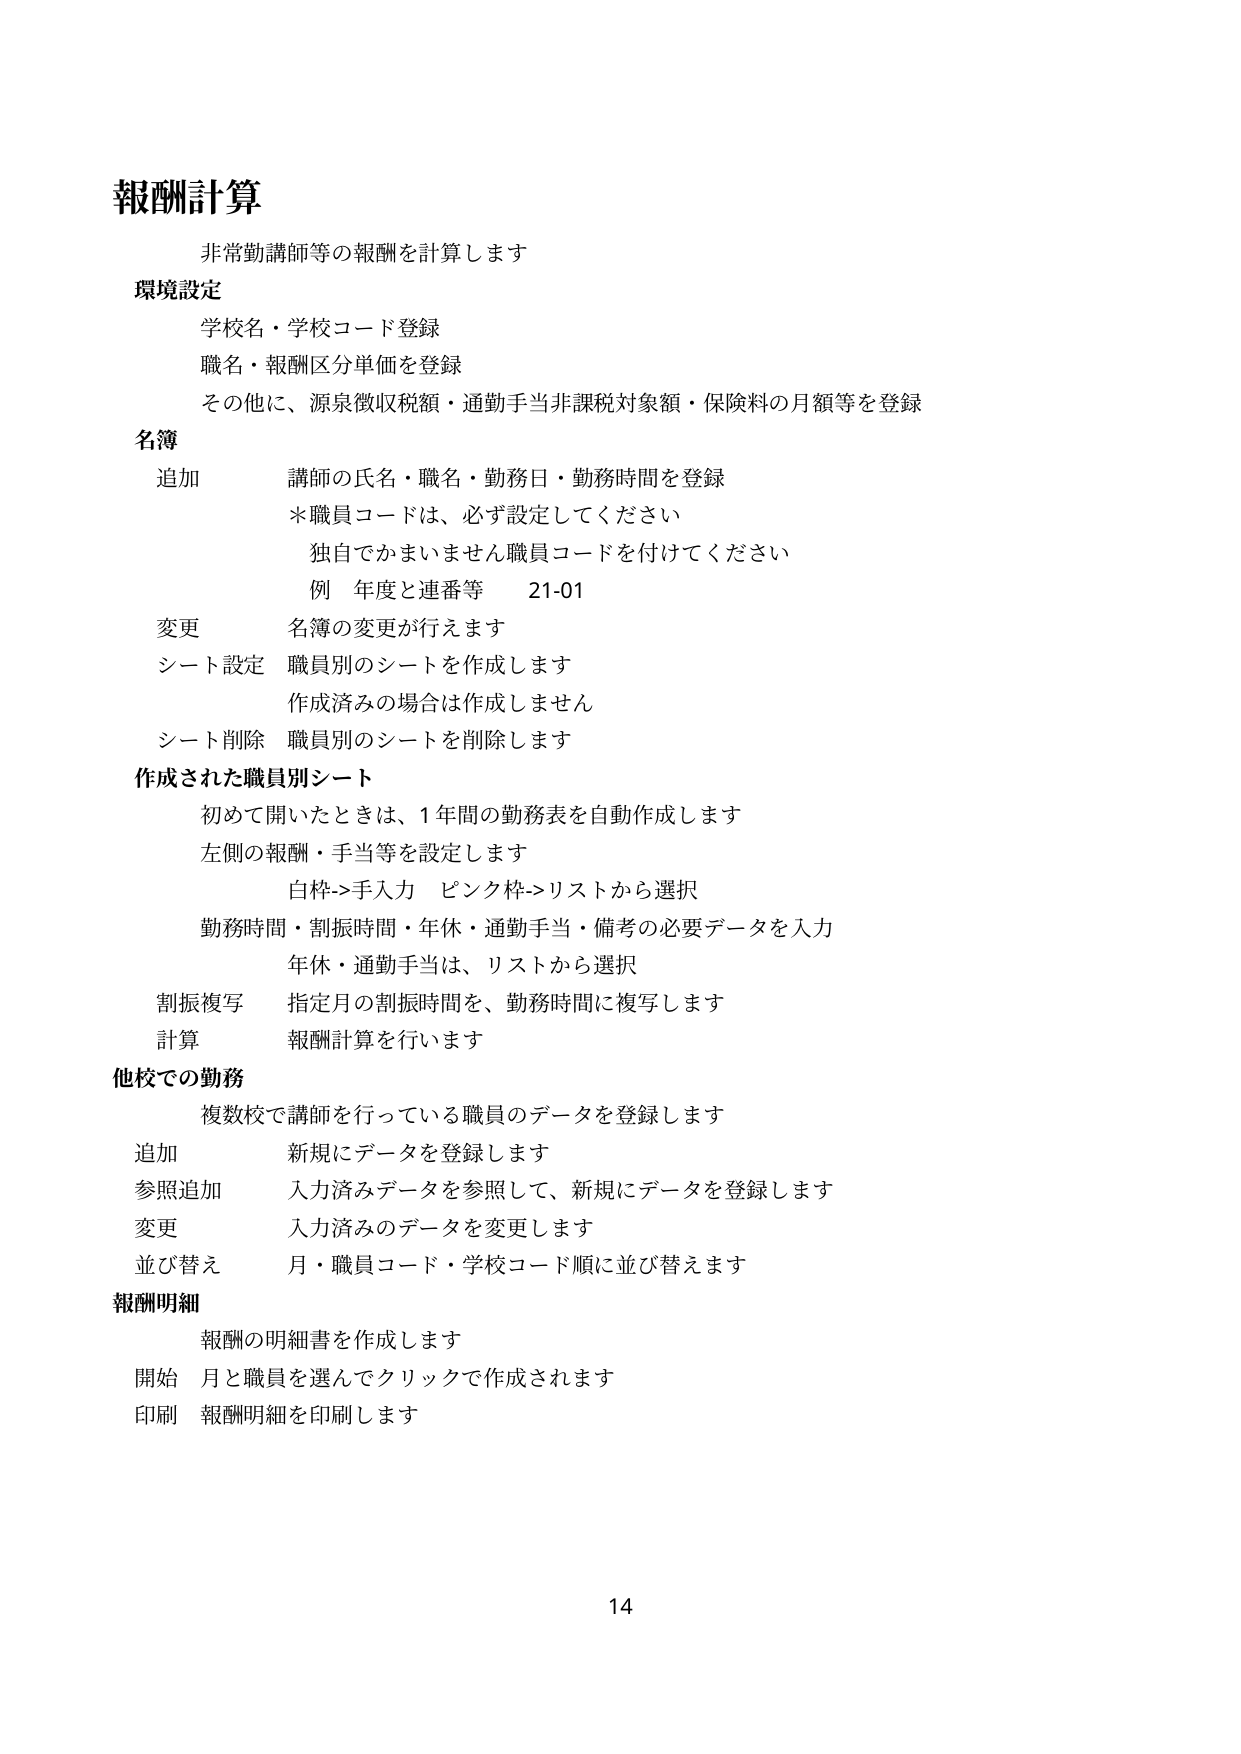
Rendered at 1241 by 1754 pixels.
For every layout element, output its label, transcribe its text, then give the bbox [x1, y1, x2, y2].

text 作成された職員別シート [112, 758, 1128, 796]
text 報酬明細 [112, 1283, 1128, 1321]
text 独自でかまいません職員コードを付けてください [200, 533, 1128, 571]
text 年休・通勤手当は、リストから選択 [112, 946, 1128, 983]
text 開始 月と職員を選んでクリックで作成されます [112, 1358, 1128, 1396]
text シート設定 職員別のシートを作成します [112, 646, 1128, 683]
text 追加 講師の氏名・職名・勤務日・勤務時間を登録 [112, 458, 1128, 496]
text 例 年度と連番等 21-01 [112, 571, 1128, 608]
text 変更 名簿の変更が行えます [112, 608, 1128, 646]
text 勤務時間・割振時間・年休・通勤手当・備考の必要データを入力 [112, 908, 1128, 946]
subtitle 報酬計算 [112, 158, 1128, 233]
text 白枠->手入力 ピンク枠->リストから選択 [112, 871, 1128, 908]
text 報酬の明細書を作成します [112, 1321, 1128, 1358]
text 他校での勤務 [112, 1058, 1128, 1096]
text 参照追加 入力済みデータを参照して、新規にデータを登録します [112, 1171, 1128, 1208]
text 印刷 報酬明細を印刷します [112, 1396, 1128, 1433]
text 左側の報酬・手当等を設定します [112, 833, 1128, 871]
text 複数校で講師を行っている職員のデータを登録します [112, 1096, 1128, 1133]
text 初めて開いたときは、1年間の勤務表を自動作成します [112, 796, 1128, 833]
text その他に、源泉徴収税額・通勤手当非課税対象額・保険料の月額等を登録 [112, 383, 1128, 421]
text 名簿 [112, 421, 1128, 458]
text 計算 報酬計算を行います [112, 1021, 1128, 1058]
text 追加 新規にデータを登録します [112, 1133, 1128, 1171]
text 職名・報酬区分単価を登録 [112, 346, 1128, 383]
text 環境設定 [112, 271, 1128, 308]
text 非常勤講師等の報酬を計算します [112, 233, 1128, 271]
text 学校名・学校コード登録 [112, 308, 1128, 346]
text 並び替え 月・職員コード・学校コード順に並び替えます [112, 1246, 1128, 1283]
text ＊職員コードは、必ず設定してください [112, 496, 1128, 533]
text シート削除 職員別のシートを削除します [112, 721, 1128, 758]
text 変更 入力済みのデータを変更します [112, 1208, 1128, 1246]
text 作成済みの場合は作成しません [112, 683, 1128, 721]
text 割振複写 指定月の割振時間を、勤務時間に複写します [112, 983, 1128, 1021]
